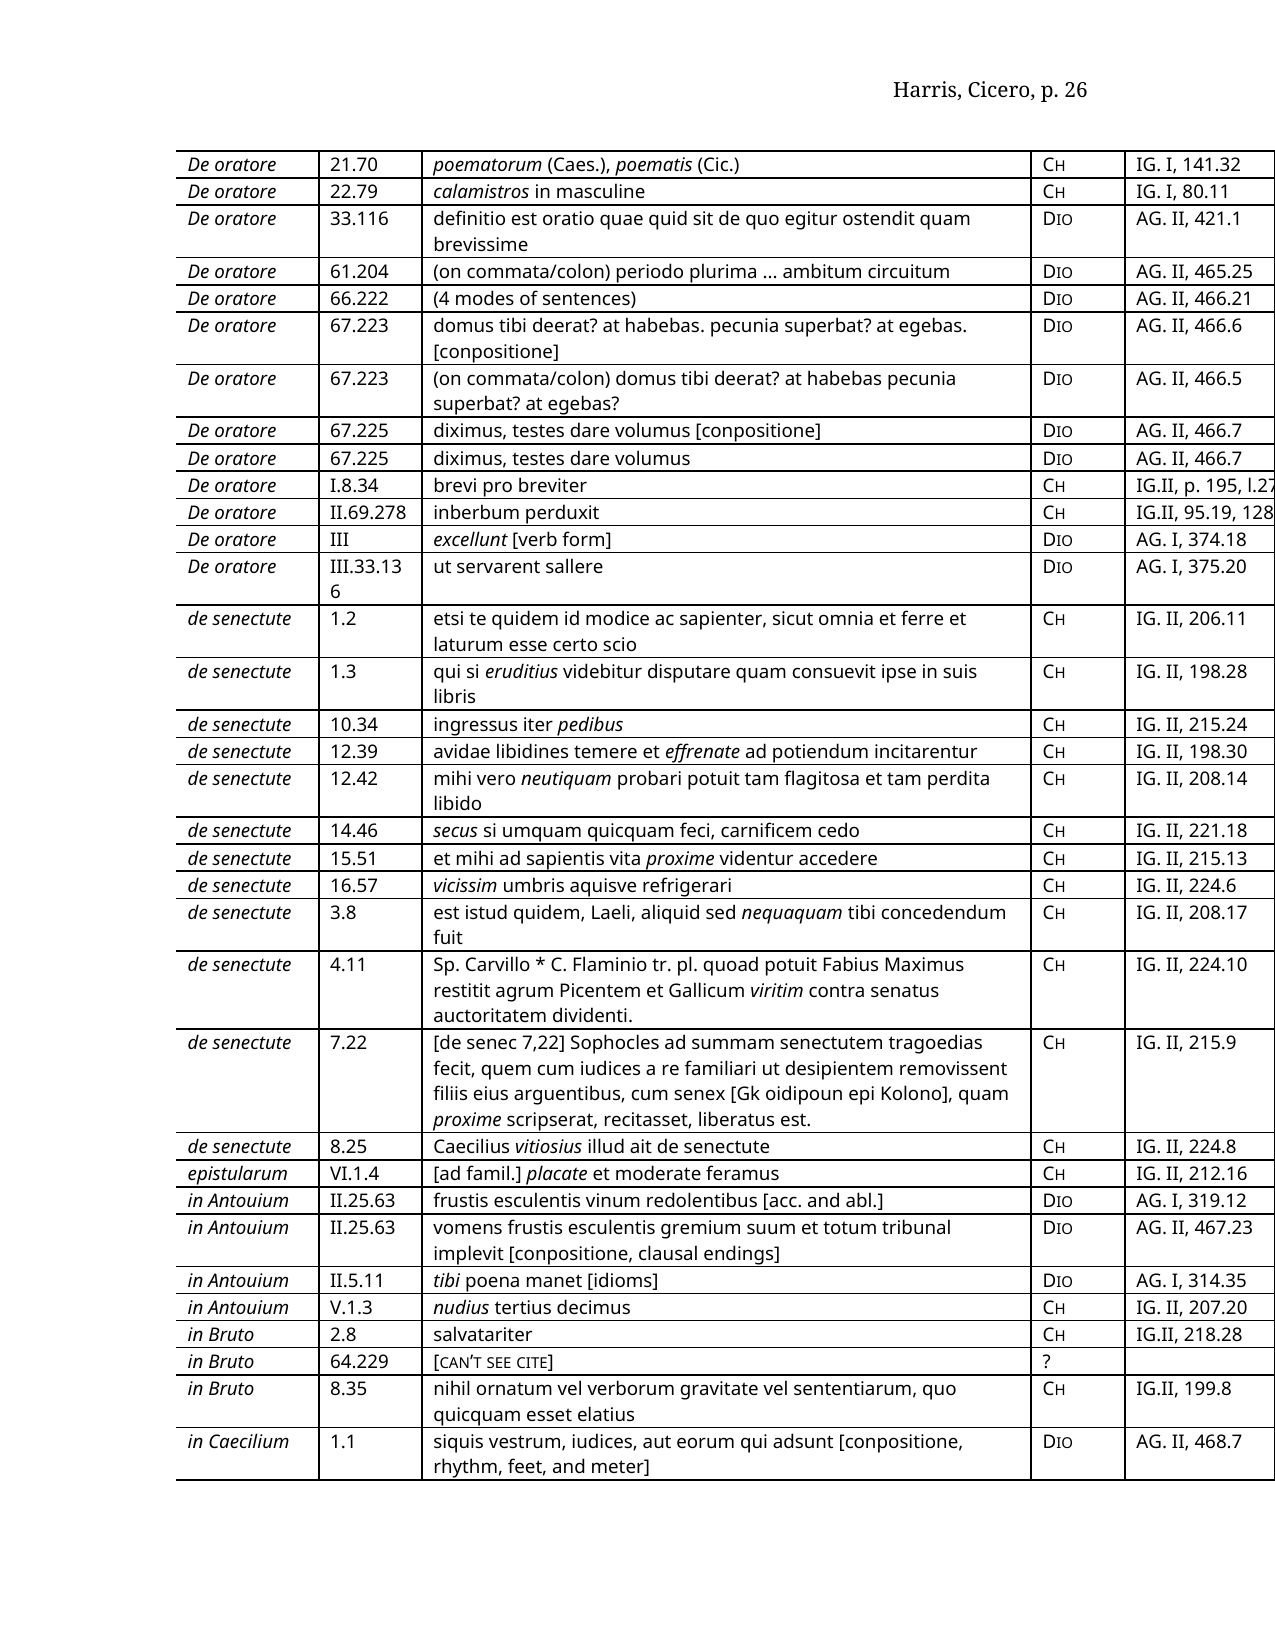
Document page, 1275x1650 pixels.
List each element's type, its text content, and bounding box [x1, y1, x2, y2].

table_cell (on commata/colon) domus tibi deerat? at habebas pecunia superbat? at egebas? [423, 365, 1030, 416]
table_cell inberbum perduxit [423, 499, 1030, 524]
table_cell Ch [1032, 658, 1124, 709]
table_cell 67.225 [320, 445, 421, 470]
table_cell De oratore [176, 499, 318, 524]
table_cell etsi te quidem id modice ac sapienter, sicut omnia et ferre et laturum esse certo scio [423, 606, 1030, 657]
table_cell II.69.278 [320, 499, 421, 524]
table_cell et mihi ad sapientis vita proxime videntur accedere [423, 845, 1030, 870]
table_cell IG. II, 224.10 [1126, 952, 1274, 1028]
table_cell 16.57 [320, 872, 421, 897]
table_cell AG. II, 465.25 [1126, 258, 1274, 284]
table_cell VI.1.4 [320, 1161, 421, 1186]
table_cell AG. I, 314.35 [1126, 1267, 1274, 1293]
table_cell IG. II, 208.17 [1126, 899, 1274, 950]
table_cell [ad famil.] placate et moderate feramus [423, 1161, 1030, 1186]
table_cell IG.II, 199.8 [1126, 1376, 1274, 1427]
table_cell 67.223 [320, 365, 421, 416]
table_cell in Bruto [176, 1321, 318, 1347]
table_cell IG. II, 221.18 [1126, 818, 1274, 843]
table_cell Ch [1032, 472, 1124, 497]
table_cell Dio [1032, 313, 1124, 363]
table_cell 33.116 [320, 206, 421, 257]
table_cell III [320, 526, 421, 552]
table_cell Ch [1032, 1321, 1124, 1347]
table_cell Ch [1032, 872, 1124, 897]
table_cell de senectute [176, 952, 318, 1028]
table_cell de senectute [176, 899, 318, 950]
table_cell 1.1 [320, 1428, 421, 1479]
table_cell IG. I, 80.11 [1126, 179, 1274, 204]
table_cell de senectute [176, 1030, 318, 1132]
table_cell siquis vestrum, iudices, aut eorum qui adsunt [conpositione, rhythm, feet, and meter] [423, 1428, 1030, 1479]
table_cell brevi pro breviter [423, 472, 1030, 497]
table_cell ut servarent sallere [423, 553, 1030, 604]
table_cell de senectute [176, 738, 318, 763]
table_cell 8.25 [320, 1133, 421, 1159]
table_cell Dio [1032, 526, 1124, 552]
table_cell AG. I, 375.20 [1126, 553, 1274, 604]
table_cell tibi poena manet [idioms] [423, 1267, 1030, 1293]
table_cell in Antouium [176, 1267, 318, 1293]
table_cell ingressus iter pedibus [423, 711, 1030, 736]
table_cell est istud quidem, Laeli, aliquid sed nequaquam tibi concedendum fuit [423, 899, 1030, 950]
table_cell vicissim umbris aquisve refrigerari [423, 872, 1030, 897]
table_cell Ch [1032, 152, 1124, 177]
table_cell Dio [1032, 365, 1124, 416]
table_cell IG. II, 198.28 [1126, 658, 1274, 709]
table_cell Ch [1032, 818, 1124, 843]
table_cell qui si eruditius videbitur disputare quam consuevit ipse in suis libris [423, 658, 1030, 709]
table_cell Dio [1032, 206, 1124, 257]
table_cell Dio [1032, 445, 1124, 470]
table_cell de senectute [176, 818, 318, 843]
table_cell AG. I, 319.12 [1126, 1188, 1274, 1213]
table_cell de senectute [176, 845, 318, 870]
table_cell V.1.3 [320, 1294, 421, 1320]
table_cell IG. I, 141.32 [1126, 152, 1274, 177]
table_cell 66.222 [320, 286, 421, 311]
table_cell IG. II, 215.13 [1126, 845, 1274, 870]
table_cell De oratore [176, 418, 318, 443]
table_cell 14.46 [320, 818, 421, 843]
table_cell De oratore [176, 365, 318, 416]
table_cell AG. II, 466.5 [1126, 365, 1274, 416]
table_cell avidae libidines temere et effrenate ad potiendum incitarentur [423, 738, 1030, 763]
table_cell vomens frustis esculentis gremium suum et totum tribunal implevit [conpositione, clausal endings] [423, 1215, 1030, 1266]
table_cell domus tibi deerat? at habebas. pecunia superbat? at egebas. [conpositione] [423, 313, 1030, 363]
table_cell 64.229 [320, 1348, 421, 1374]
table_cell 15.51 [320, 845, 421, 870]
table_cell IG. II, 215.9 [1126, 1030, 1274, 1132]
table_cell 61.204 [320, 258, 421, 284]
table_cell Dio [1032, 1267, 1124, 1293]
table_cell epistularum [176, 1161, 318, 1186]
table_cell mihi vero neutiquam probari potuit tam flagitosa et tam perdita libido [423, 765, 1030, 816]
table_cell Dio [1032, 258, 1124, 284]
table_cell salvatariter [423, 1321, 1030, 1347]
table_cell De oratore [176, 445, 318, 470]
table_cell Dio [1032, 418, 1124, 443]
table_cell Ch [1032, 1376, 1124, 1427]
table_cell 1.3 [320, 658, 421, 709]
table_cell Dio [1032, 1188, 1124, 1213]
table_cell I.8.34 [320, 472, 421, 497]
table_cell IG. II, 215.24 [1126, 711, 1274, 736]
table_cell IG. II, 224.6 [1126, 872, 1274, 897]
table_cell De oratore [176, 152, 318, 177]
table_cell diximus, testes dare volumus [423, 445, 1030, 470]
table_cell de senectute [176, 606, 318, 657]
table_cell Ch [1032, 765, 1124, 816]
table_cell De oratore [176, 526, 318, 552]
table_cell definitio est oratio quae quid sit de quo egitur ostendit quam brevissime [423, 206, 1030, 257]
table_cell [de senec 7,22] Sophocles ad summam senectutem tragoedias fecit, quem cum iudices a re familiari ut desipientem removissent filiis eius arguentibus, cum senex [Gk oidipoun epi Kolono], quam proxime scripserat, recitasset, liberatus est. [423, 1030, 1030, 1132]
table_cell poematorum (Caes.), poematis (Cic.) [423, 152, 1030, 177]
table_cell (4 modes of sentences) [423, 286, 1030, 311]
table_cell Ch [1032, 1161, 1124, 1186]
table_cell nudius tertius decimus [423, 1294, 1030, 1320]
table_cell IG.II, p. 195, l.27 [1126, 472, 1274, 497]
table_cell de senectute [176, 658, 318, 709]
table_cell in Antouium [176, 1188, 318, 1213]
table_cell Ch [1032, 1294, 1124, 1320]
table_cell de senectute [176, 872, 318, 897]
table_cell IG.II, 218.28 [1126, 1321, 1274, 1347]
table_cell Ch [1032, 1030, 1124, 1132]
table_cell Dio [1032, 1215, 1124, 1266]
table_cell IG. II, 207.20 [1126, 1294, 1274, 1320]
table_cell Ch [1032, 179, 1124, 204]
table_cell Ch [1032, 899, 1124, 950]
table_cell calamistros in masculine [423, 179, 1030, 204]
table_cell in Bruto [176, 1348, 318, 1374]
table_cell diximus, testes dare volumus [conpositione] [423, 418, 1030, 443]
table_cell in Caecilium [176, 1428, 318, 1479]
table_cell Dio [1032, 1428, 1124, 1479]
table_cell secus si umquam quicquam feci, carnificem cedo [423, 818, 1030, 843]
table_cell AG. I, 374.18 [1126, 526, 1274, 552]
table_cell De oratore [176, 553, 318, 604]
table_cell excellunt [verb form] [423, 526, 1030, 552]
table_cell De oratore [176, 179, 318, 204]
table_cell nihil ornatum vel verborum gravitate vel sententiarum, quo quicquam esset elatius [423, 1376, 1030, 1427]
table_cell Dio [1032, 286, 1124, 311]
table_cell IG. II, 224.8 [1126, 1133, 1274, 1159]
table_cell IG. II, 198.30 [1126, 738, 1274, 763]
table_cell Ch [1032, 738, 1124, 763]
table_cell in Antouium [176, 1215, 318, 1266]
table_cell Ch [1032, 499, 1124, 524]
table_cell IG. II, 212.16 [1126, 1161, 1274, 1186]
table_cell 7.22 [320, 1030, 421, 1132]
table_cell 12.42 [320, 765, 421, 816]
table_cell IG. II, 206.11 [1126, 606, 1274, 657]
table_cell Ch [1032, 1133, 1124, 1159]
table_cell de senectute [176, 765, 318, 816]
table_cell AG. II, 466.6 [1126, 313, 1274, 363]
table_cell 67.225 [320, 418, 421, 443]
table_cell De oratore [176, 313, 318, 363]
table_cell 12.39 [320, 738, 421, 763]
table_cell AG. II, 468.7 [1126, 1428, 1274, 1479]
table_cell [can’t see cite] [423, 1348, 1030, 1374]
table_cell 3.8 [320, 899, 421, 950]
table_cell Ch [1032, 952, 1124, 1028]
table_cell AG. II, 421.1 [1126, 206, 1274, 257]
table_cell AG. II, 467.23 [1126, 1215, 1274, 1266]
table_cell Ch [1032, 845, 1124, 870]
table_cell in Antouium [176, 1294, 318, 1320]
table_cell [1126, 1348, 1274, 1374]
table_cell de senectute [176, 711, 318, 736]
table_cell 22.79 [320, 179, 421, 204]
table_cell Dio [1032, 553, 1124, 604]
table_cell ? [1032, 1348, 1124, 1374]
table_cell 21.70 [320, 152, 421, 177]
table_cell De oratore [176, 206, 318, 257]
table_cell II.5.11 [320, 1267, 421, 1293]
table_cell 2.8 [320, 1321, 421, 1347]
table_cell 10.34 [320, 711, 421, 736]
table_cell de senectute [176, 1133, 318, 1159]
table_cell De oratore [176, 258, 318, 284]
table_cell 4.11 [320, 952, 421, 1028]
table_cell De oratore [176, 472, 318, 497]
table_cell II.25.63 [320, 1188, 421, 1213]
table_cell De oratore [176, 286, 318, 311]
table_cell IG. II, 208.14 [1126, 765, 1274, 816]
table_cell in Bruto [176, 1376, 318, 1427]
table_cell (on commata/colon) periodo plurima ... ambitum circuitum [423, 258, 1030, 284]
table_cell III.33.136 [320, 553, 421, 604]
table_cell 67.223 [320, 313, 421, 363]
table_cell Caecilius vitiosius illud ait de senectute [423, 1133, 1030, 1159]
table_cell Sp. Carvillo * C. Flaminio tr. pl. quoad potuit Fabius Maximus restitit agrum Picentem et Gallicum viritim contra senatus auctoritatem dividenti. [423, 952, 1030, 1028]
table_cell 8.35 [320, 1376, 421, 1427]
table_cell AG. II, 466.21 [1126, 286, 1274, 311]
table_cell II.25.63 [320, 1215, 421, 1266]
table_cell Ch [1032, 606, 1124, 657]
table_cell 1.2 [320, 606, 421, 657]
table_cell IG.II, 95.19, 128.28 [1126, 499, 1274, 524]
table_cell AG. II, 466.7 [1126, 418, 1274, 443]
table_cell AG. II, 466.7 [1126, 445, 1274, 470]
table_cell frustis esculentis vinum redolentibus [acc. and abl.] [423, 1188, 1030, 1213]
table_cell Ch [1032, 711, 1124, 736]
